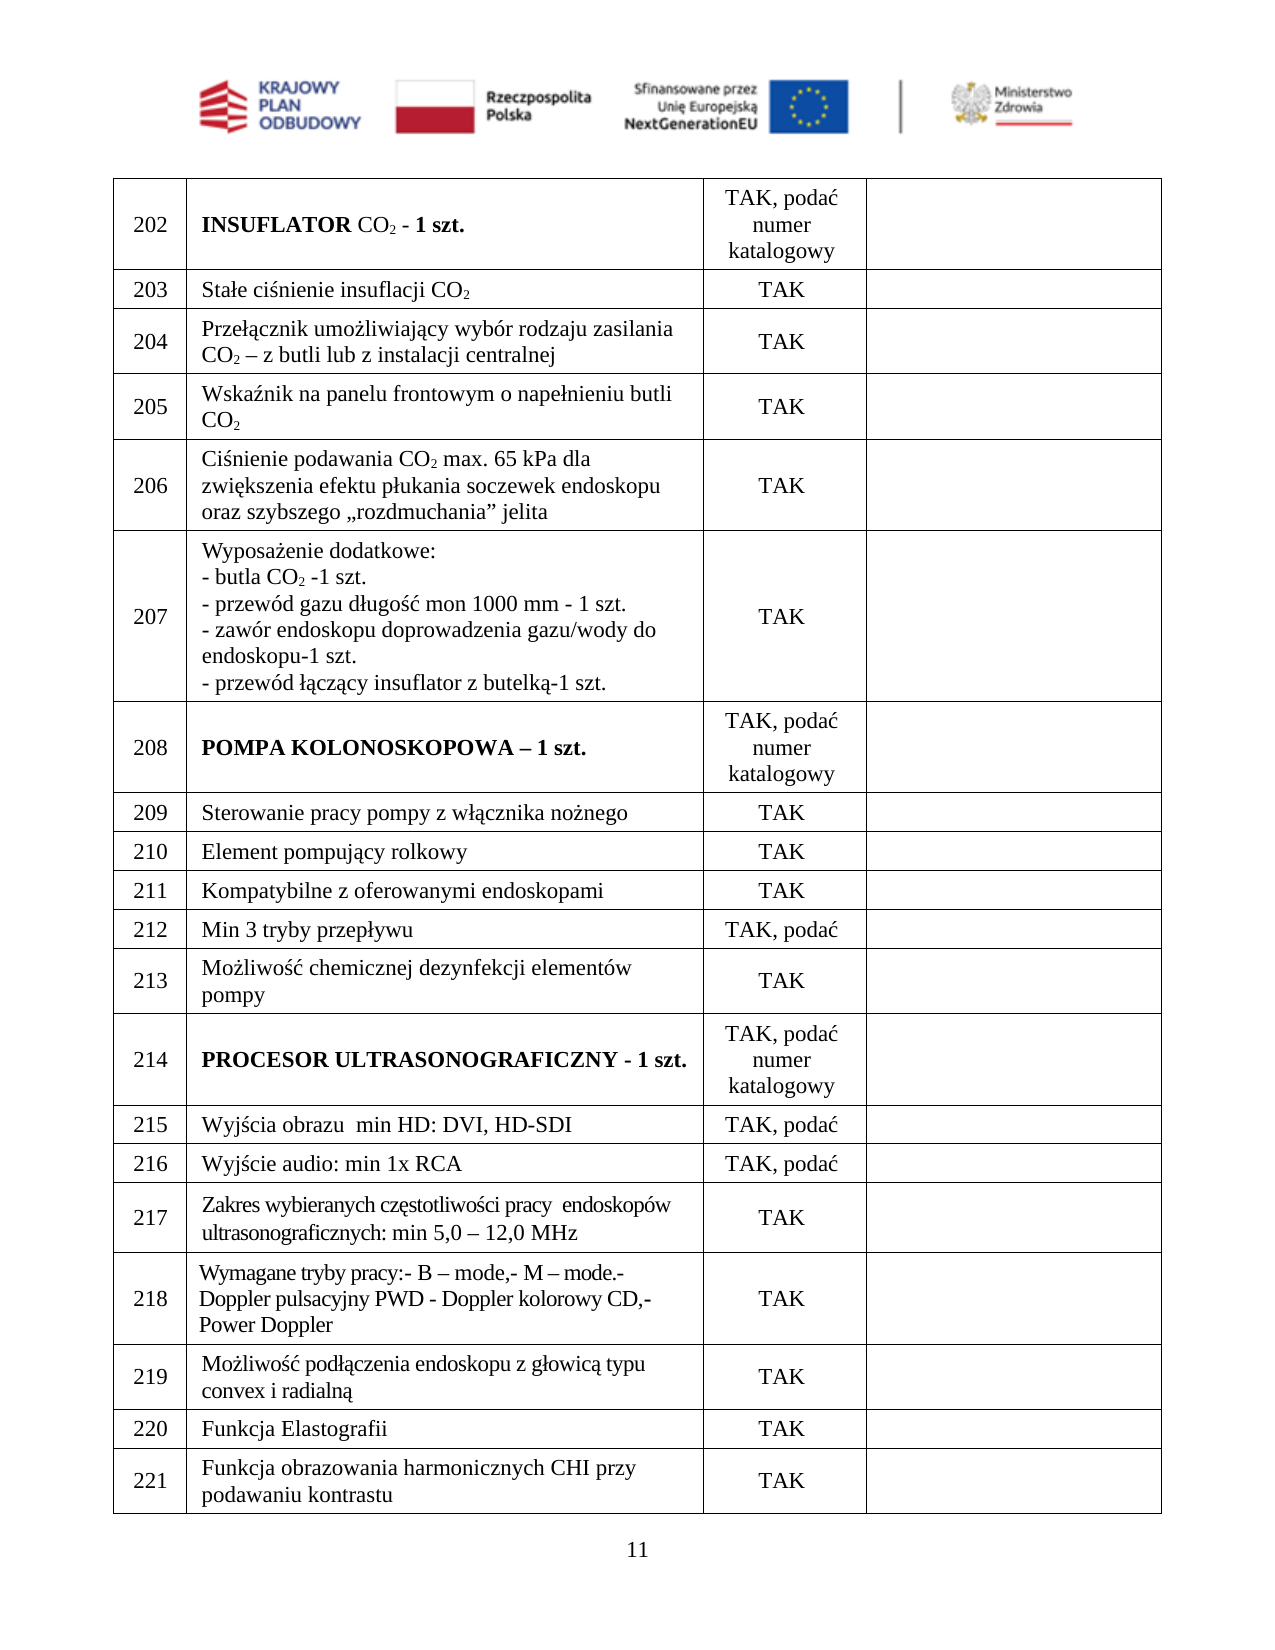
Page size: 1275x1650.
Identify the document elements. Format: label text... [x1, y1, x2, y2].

table_cell [867, 309, 1161, 373]
table_cell Element pompujący rolkowy [187, 832, 703, 870]
table_cell TAK [704, 1449, 866, 1513]
table_cell [867, 440, 1161, 530]
table_cell PROCESOR ULTRASONOGRAFICZNY - 1 szt. [187, 1014, 703, 1104]
table_cell [867, 910, 1161, 948]
table_cell 205 [114, 374, 186, 438]
table_cell TAK [704, 1183, 866, 1252]
table_cell 204 [114, 309, 186, 373]
table_cell [867, 702, 1161, 792]
table_cell 207 [114, 531, 186, 701]
table_cell [867, 270, 1161, 308]
table_cell TAK [704, 440, 866, 530]
table_cell [867, 832, 1161, 870]
table_cell Przełącznik umożliwiający wybór rodzaju zasilania CO2 – z butli lub z instalacji centralnej [187, 309, 703, 373]
table_cell TAK [704, 531, 866, 701]
table_cell Funkcja obrazowania harmonicznych CHI przy podawaniu kontrastu [187, 1449, 703, 1513]
table_cell Możliwość podłączenia endoskopu z głowicą typu convex i radialną [187, 1345, 703, 1409]
table_cell [867, 1144, 1161, 1182]
table_cell TAK [704, 270, 866, 308]
table_cell Możliwość chemicznej dezynfekcji elementów pompy [187, 949, 703, 1013]
table_cell TAK, podać numer katalogowy [704, 179, 866, 269]
table_cell 202 [114, 179, 186, 269]
table_cell 210 [114, 832, 186, 870]
table_cell Ciśnienie podawania CO2 max. 65 kPa dla zwiększenia efektu płukania soczewek endoskopu oraz szybszego „rozdmuchania” jelita [187, 440, 703, 530]
table_cell 216 [114, 1144, 186, 1182]
table_cell 221 [114, 1449, 186, 1513]
table_cell [867, 374, 1161, 438]
table_cell [867, 531, 1161, 701]
table_cell TAK [704, 871, 866, 909]
table_cell TAK, podać [704, 1106, 866, 1143]
table_cell [867, 1014, 1161, 1104]
table_cell Wymagane tryby pracy:- B – mode,- M – mode.- Doppler pulsacyjny PWD - Doppler kolorowy CD,- Power Doppler [187, 1253, 703, 1343]
table_cell INSUFLATOR CO2 - 1 szt. [187, 179, 703, 269]
table_cell Funkcja Elastografii [187, 1410, 703, 1448]
table_cell TAK [704, 309, 866, 373]
table_cell 218 [114, 1253, 186, 1343]
table_cell 206 [114, 440, 186, 530]
table_cell Wyjście audio: min 1x RCA [187, 1144, 703, 1182]
table_cell [867, 1253, 1161, 1343]
table_cell TAK [704, 832, 866, 870]
table_cell 215 [114, 1106, 186, 1143]
table_cell [867, 949, 1161, 1013]
table_cell TAK [704, 1253, 866, 1343]
table_cell [867, 179, 1161, 269]
table_cell [867, 793, 1161, 831]
table_cell TAK, podać [704, 1144, 866, 1182]
table_cell Kompatybilne z oferowanymi endoskopami [187, 871, 703, 909]
table_cell Min 3 tryby przepływu [187, 910, 703, 948]
table_cell 213 [114, 949, 186, 1013]
table_cell Sterowanie pracy pompy z włącznika nożnego [187, 793, 703, 831]
table_cell 203 [114, 270, 186, 308]
table_cell 212 [114, 910, 186, 948]
table_cell TAK [704, 949, 866, 1013]
table_cell 219 [114, 1345, 186, 1409]
table_cell 217 [114, 1183, 186, 1252]
table_cell POMPA KOLONOSKOPOWA – 1 szt. [187, 702, 703, 792]
table_cell 208 [114, 702, 186, 792]
table_cell [867, 871, 1161, 909]
table_cell 214 [114, 1014, 186, 1104]
table_cell TAK, podać numer katalogowy [704, 1014, 866, 1104]
table_cell [867, 1345, 1161, 1409]
table_cell TAK [704, 1410, 866, 1448]
table_cell TAK, podać [704, 910, 866, 948]
table_cell [867, 1410, 1161, 1448]
table_cell Stałe ciśnienie insuflacji CO2 [187, 270, 703, 308]
picture [184, 59, 1091, 150]
table_cell [867, 1183, 1161, 1252]
table_cell Wskaźnik na panelu frontowym o napełnieniu butli CO2 [187, 374, 703, 438]
table_cell TAK, podać numer katalogowy [704, 702, 866, 792]
table_cell TAK [704, 1345, 866, 1409]
table_cell TAK [704, 793, 866, 831]
table_cell 209 [114, 793, 186, 831]
table_cell 211 [114, 871, 186, 909]
table_cell [867, 1449, 1161, 1513]
table_cell Wyposażenie dodatkowe: - butla CO2 -1 szt. - przewód gazu długość mon 1000 mm - 1 szt. - zawór endoskopu doprowadzenia gazu/wody do endoskopu-1 szt. - przewód łączący insuflator z butelką-1 szt. [187, 531, 703, 701]
table_cell [867, 1106, 1161, 1143]
table_cell Zakres wybieranych częstotliwości pracy endoskopów ultrasonograficznych: min 5,0 – 12,0 MHz [187, 1183, 703, 1252]
table_cell 220 [114, 1410, 186, 1448]
table_cell Wyjścia obrazu min HD: DVI, HD-SDI [187, 1106, 703, 1143]
table_cell TAK [704, 374, 866, 438]
